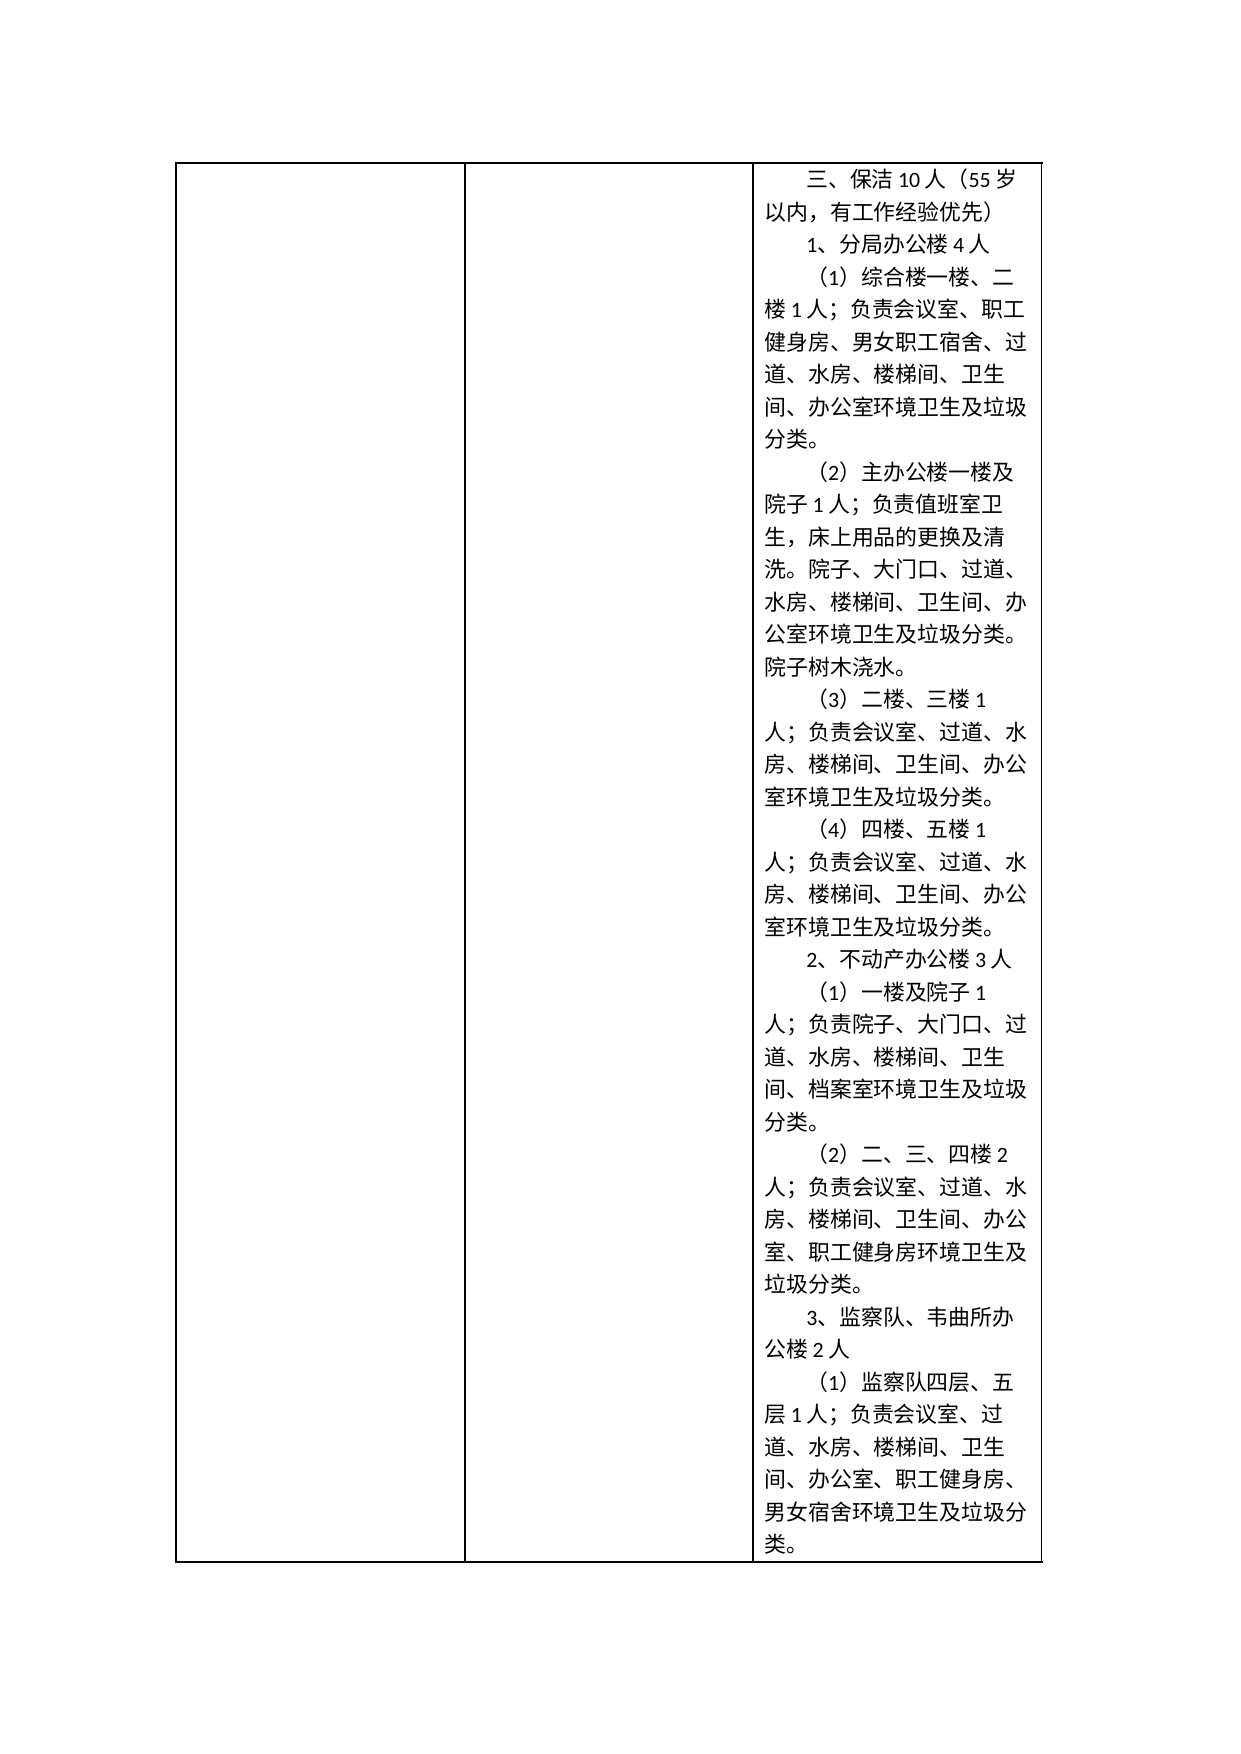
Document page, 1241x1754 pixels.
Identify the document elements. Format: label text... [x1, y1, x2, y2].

table_cell [177, 164, 464, 1561]
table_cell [754, 164, 1041, 1561]
table_cell 1 [466, 164, 752, 1561]
